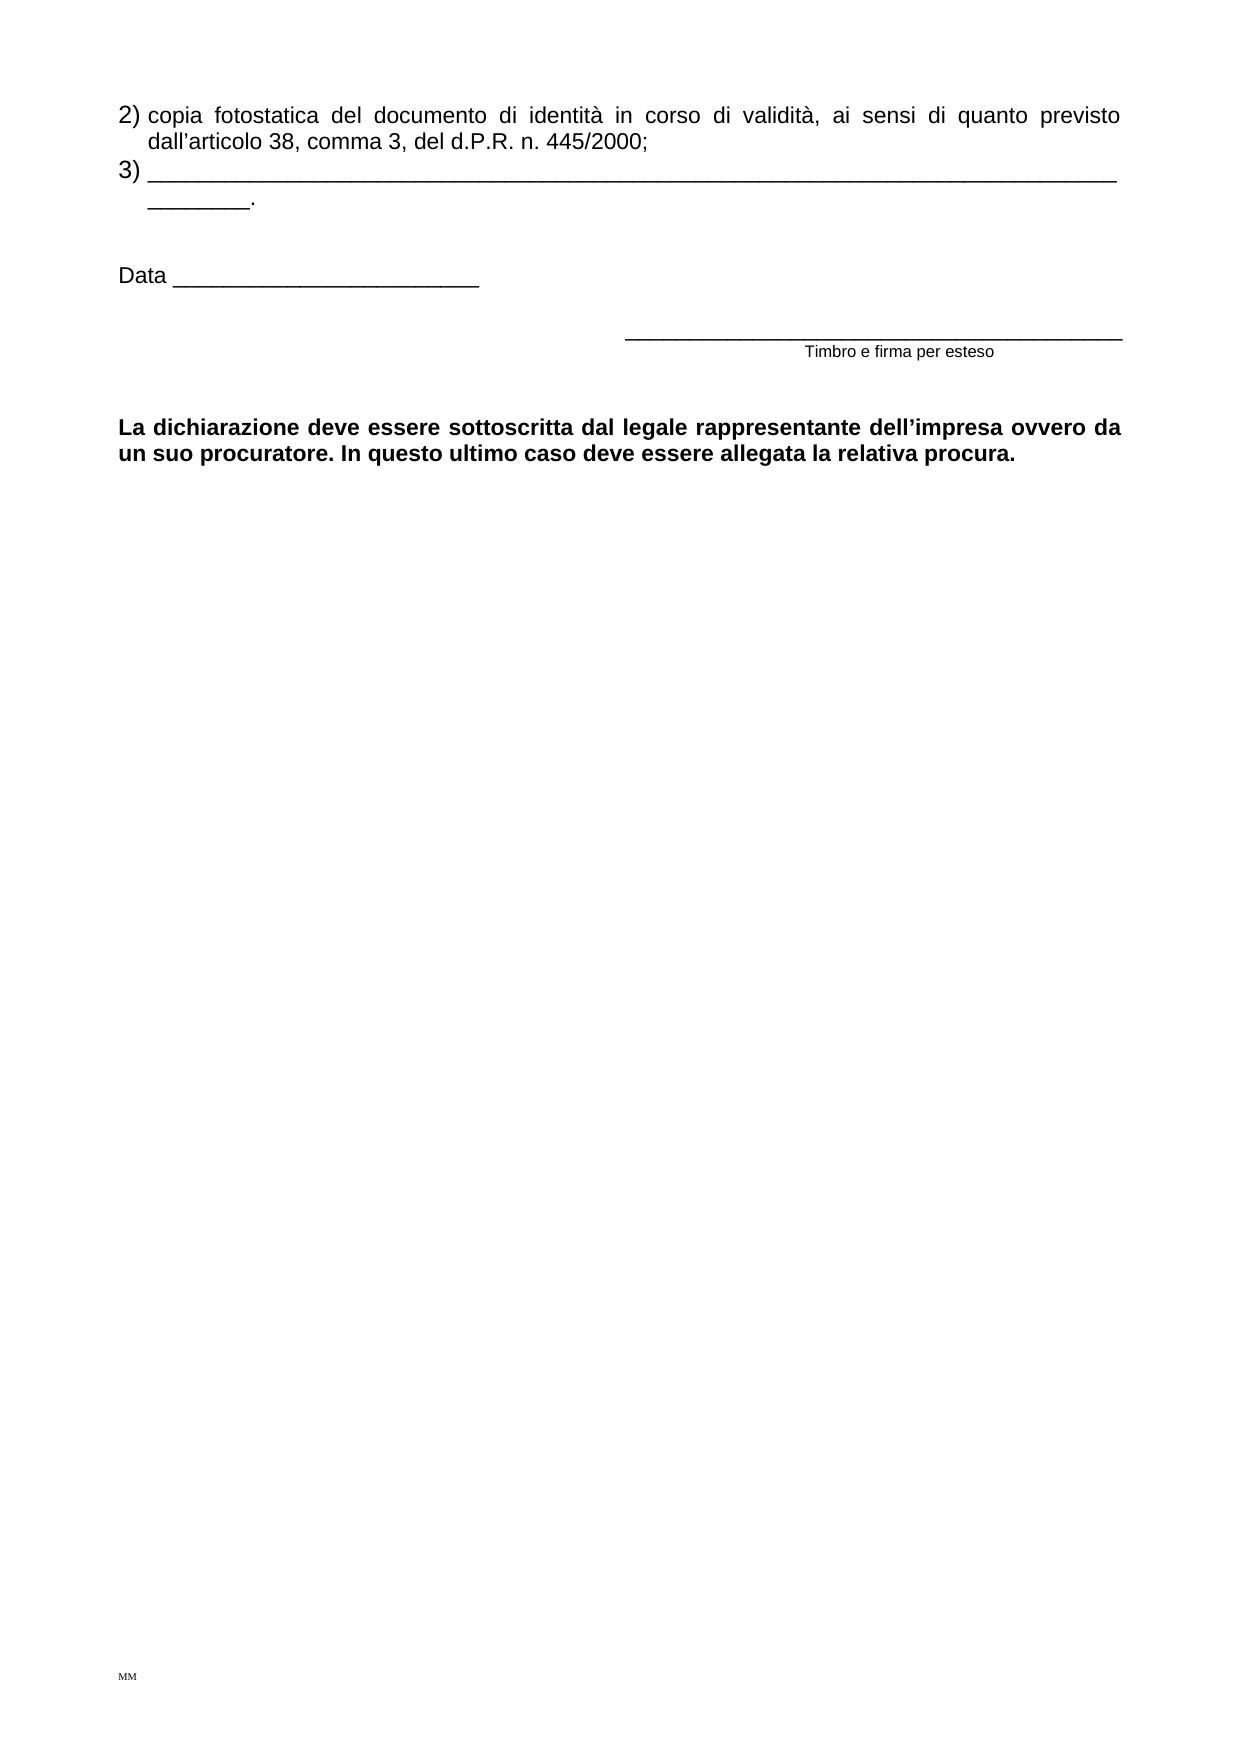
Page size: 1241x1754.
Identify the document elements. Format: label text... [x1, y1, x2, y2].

list copia fotostatica del documento di identità in corso di validità, ai sensi di quanto previsto dall’articolo 38, comma 3, del d.P.R. n. 445/2000; [118, 99, 1122, 155]
list ____________________________________________________________________________________. [118, 155, 1122, 210]
text La dichiarazione deve essere sottoscritta dal legale rappresentante dell’impresa ovvero da un suo procuratore. In questo ultimo caso deve essere allegata la relativa procura. [118, 413, 1122, 466]
text Data ________________________ [118, 262, 1122, 289]
text _______________________________________ [118, 315, 1122, 342]
text Timbro e firma per esteso [561, 342, 1122, 361]
